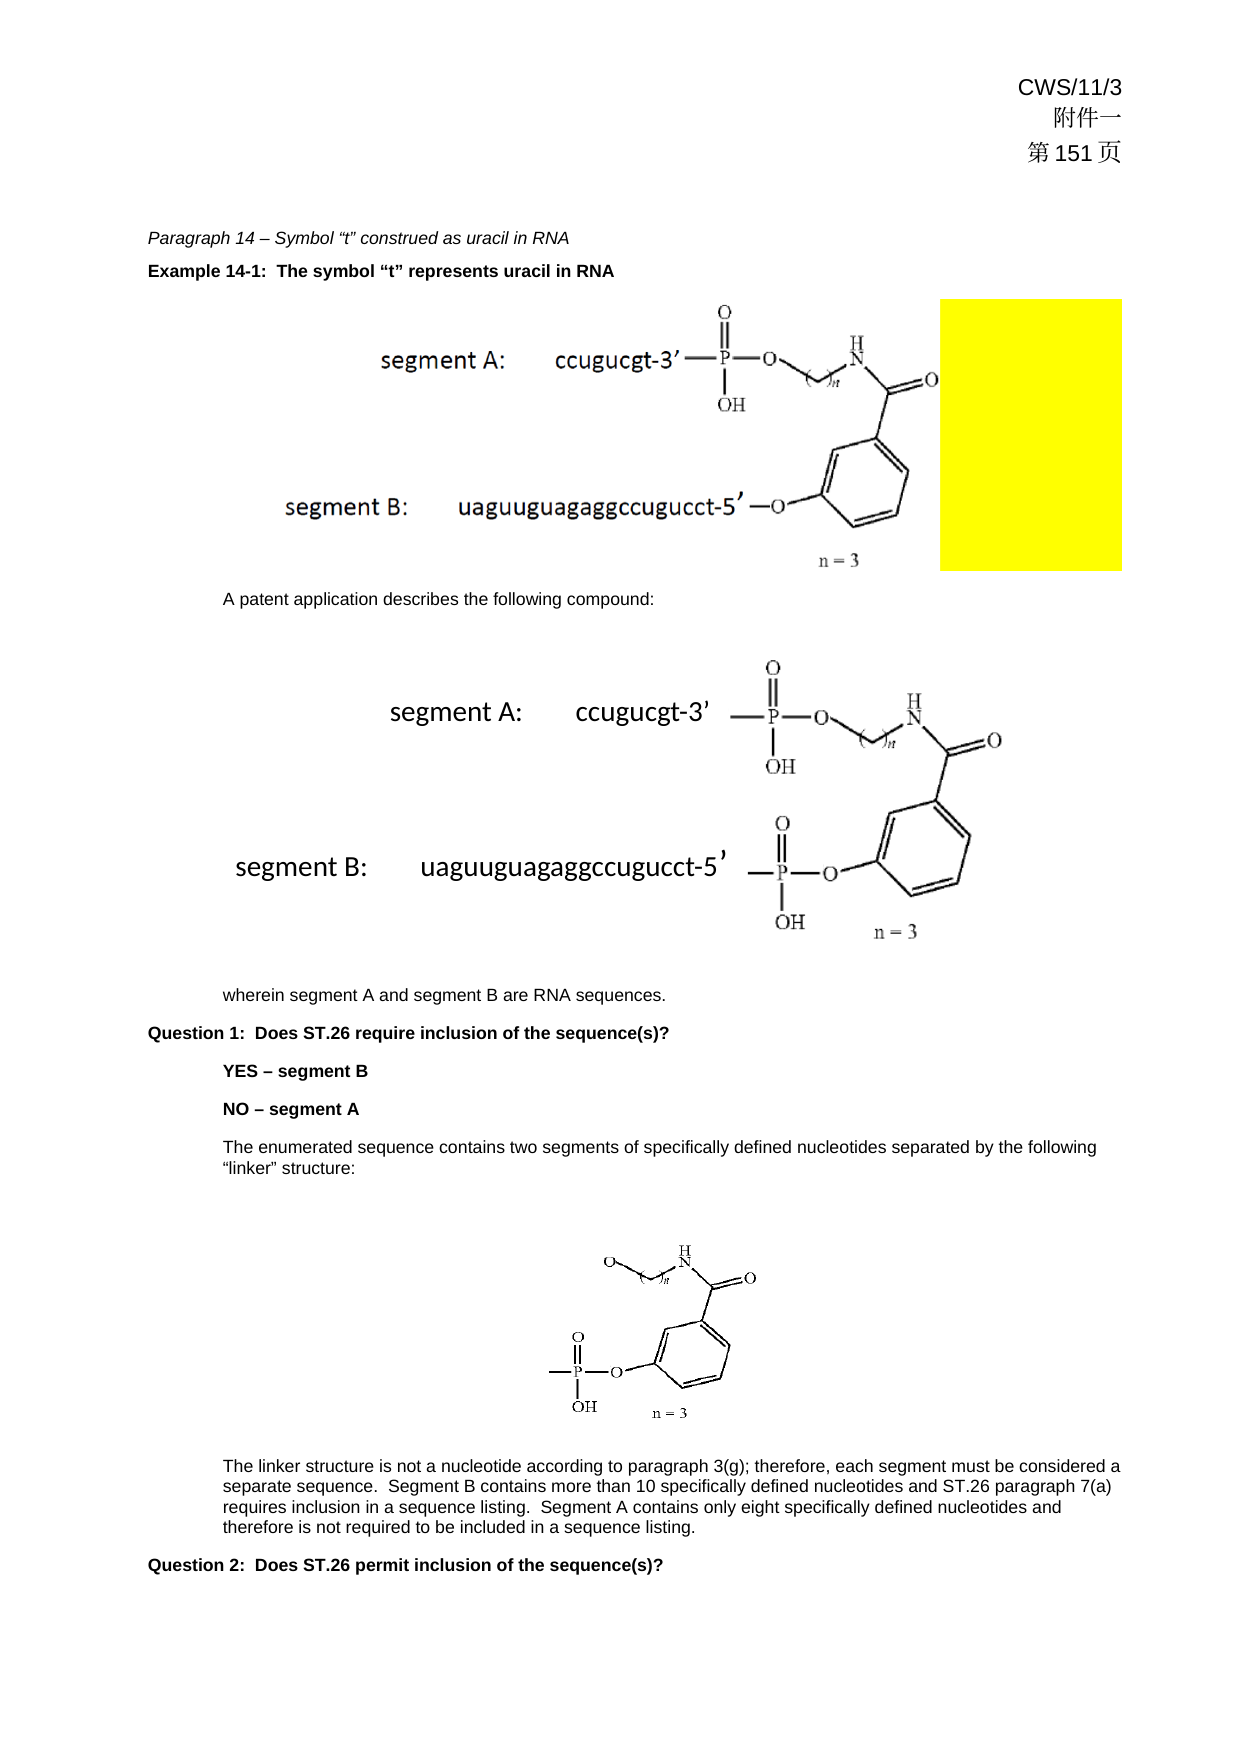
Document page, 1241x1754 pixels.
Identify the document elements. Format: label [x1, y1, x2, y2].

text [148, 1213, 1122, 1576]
picture [222, 298, 941, 572]
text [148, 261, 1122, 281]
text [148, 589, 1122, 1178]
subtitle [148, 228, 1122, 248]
picture [549, 1200, 788, 1438]
picture [728, 631, 1042, 967]
